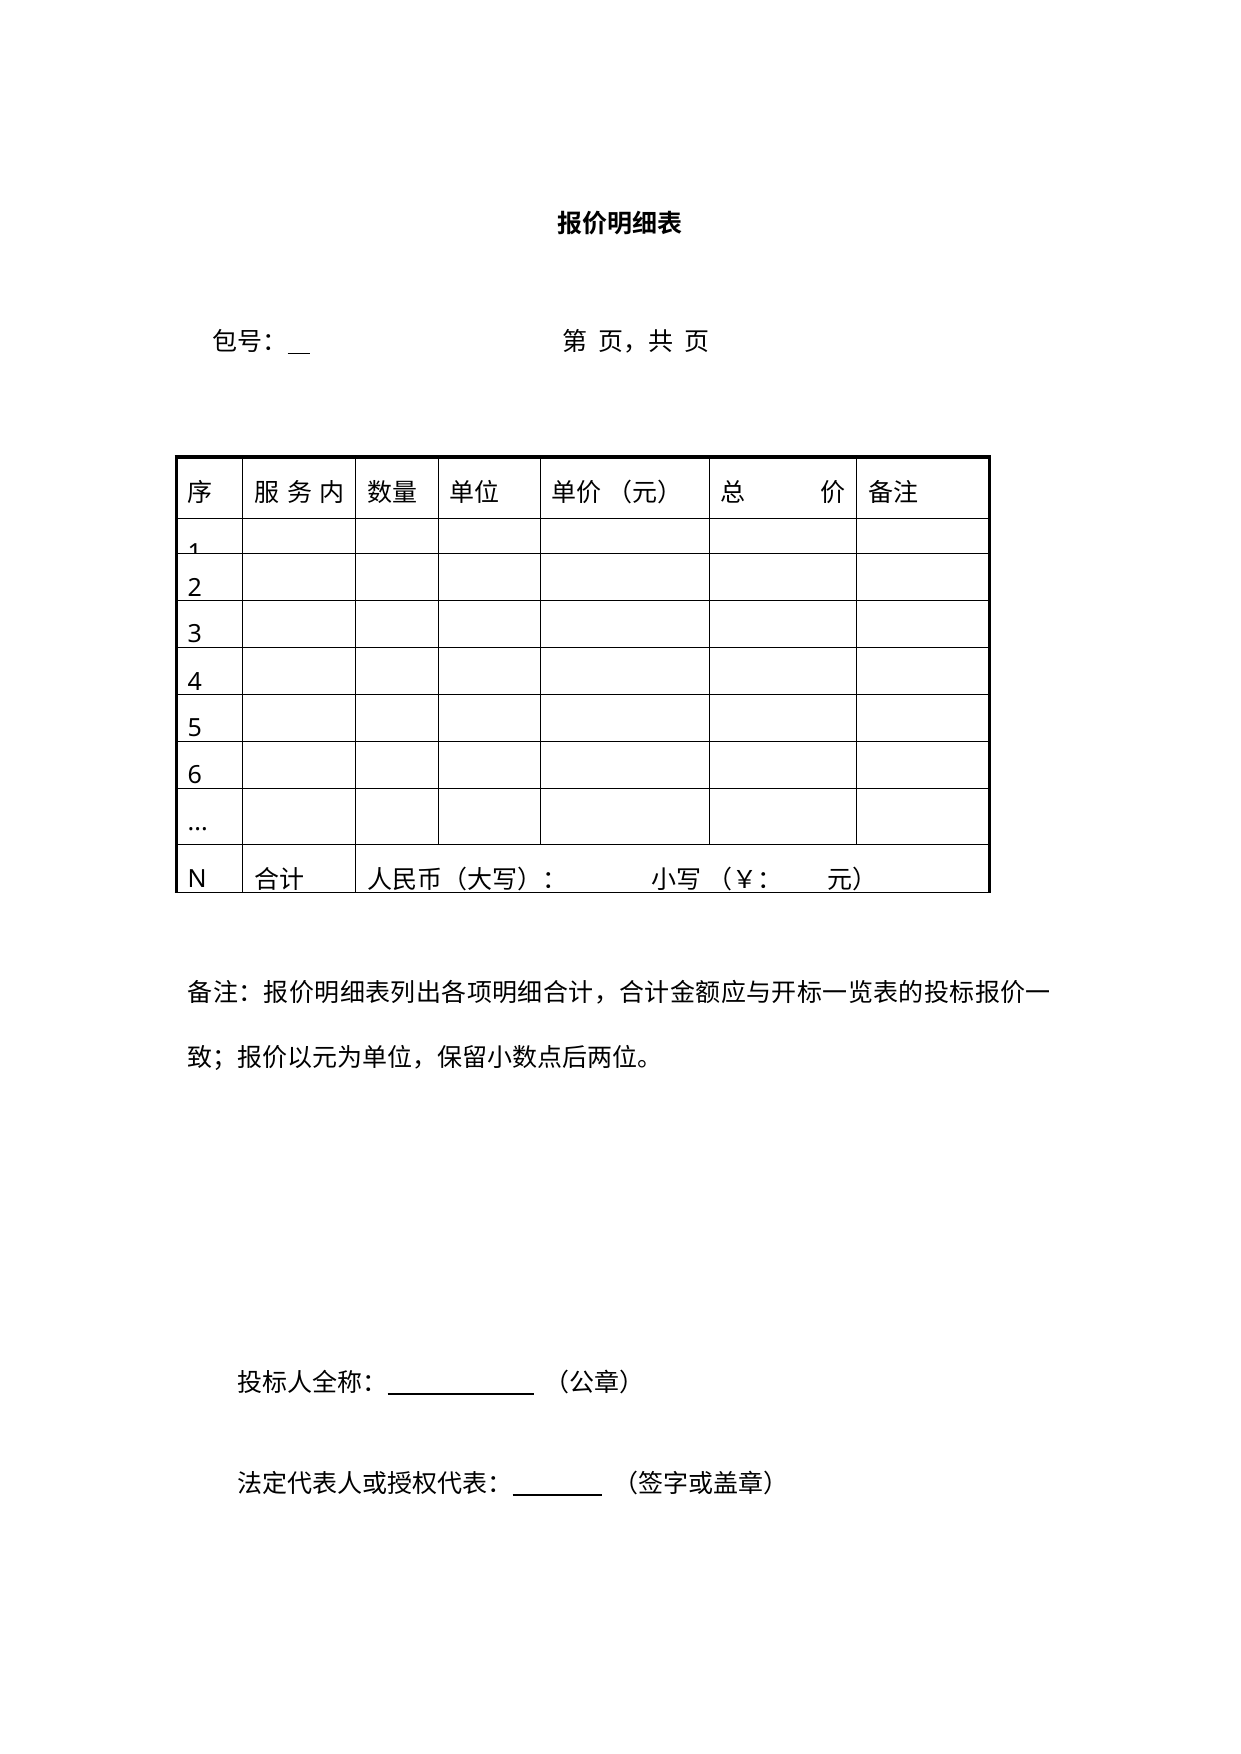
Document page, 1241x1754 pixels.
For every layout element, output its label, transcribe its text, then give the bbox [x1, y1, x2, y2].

table_cell [356, 789, 438, 844]
table_cell [710, 601, 856, 647]
table_cell N [178, 845, 242, 892]
table_cell [243, 648, 355, 694]
table_header 备注 [857, 459, 988, 518]
table_cell 1 [178, 519, 242, 553]
table_cell [857, 695, 988, 741]
table_cell [243, 695, 355, 741]
table_cell [541, 789, 709, 844]
table_cell [857, 519, 988, 553]
table_cell [857, 554, 988, 600]
table_cell [439, 789, 540, 844]
table_header 服务内容 [243, 459, 355, 518]
text 法定代表人或授权代表： （签字或盖章） [187, 1449, 1053, 1514]
text 备注：报价明细表列出各项明细合计，合计金额应与开标一览表的投标报价一致；报价以元为单位，保留小数点后两位。 [187, 958, 1053, 1088]
table_cell 5 [178, 695, 242, 741]
table_cell [356, 519, 438, 553]
table_cell [243, 519, 355, 553]
table_cell [356, 695, 438, 741]
table_cell [710, 742, 856, 788]
table_header 数量 [356, 459, 438, 518]
table_header 序号 [178, 459, 242, 518]
table_cell 6 [178, 742, 242, 788]
table_cell [243, 789, 355, 844]
table_cell [439, 648, 540, 694]
table_cell [541, 695, 709, 741]
table_cell 4 [178, 648, 242, 694]
table_cell [243, 554, 355, 600]
table_cell [857, 601, 988, 647]
table_cell 2 [178, 554, 242, 600]
table_cell [857, 789, 988, 844]
table_cell [541, 648, 709, 694]
table_cell [356, 601, 438, 647]
text 投标人全称： （公章） [187, 1348, 1053, 1413]
table_cell [710, 554, 856, 600]
text 包号： 第 页，共 页 [187, 307, 1053, 372]
table_cell [710, 519, 856, 553]
table_header 单位 [439, 459, 540, 518]
table_cell [356, 648, 438, 694]
table_cell [439, 519, 540, 553]
list 报价明细表 [187, 189, 1053, 254]
table_cell 合计 [243, 845, 355, 892]
table_cell 人民币（大写）： 小写 （￥： 元） [356, 845, 988, 892]
table_cell [857, 742, 988, 788]
table_header 总价 （元） [710, 459, 856, 518]
table_cell [439, 742, 540, 788]
table_cell [541, 742, 709, 788]
table_cell [541, 554, 709, 600]
table_cell [243, 601, 355, 647]
table_cell ... [178, 789, 242, 844]
table_cell [439, 554, 540, 600]
table_cell [439, 601, 540, 647]
table_cell [710, 695, 856, 741]
table_cell [439, 695, 540, 741]
table_cell [243, 742, 355, 788]
table_cell [541, 601, 709, 647]
table_cell [710, 648, 856, 694]
table_cell [541, 519, 709, 553]
table_header 单价 （元） [541, 459, 709, 518]
table_cell [857, 648, 988, 694]
table_cell [356, 742, 438, 788]
table_cell [710, 789, 856, 844]
table_cell 3 [178, 601, 242, 647]
table_cell [356, 554, 438, 600]
